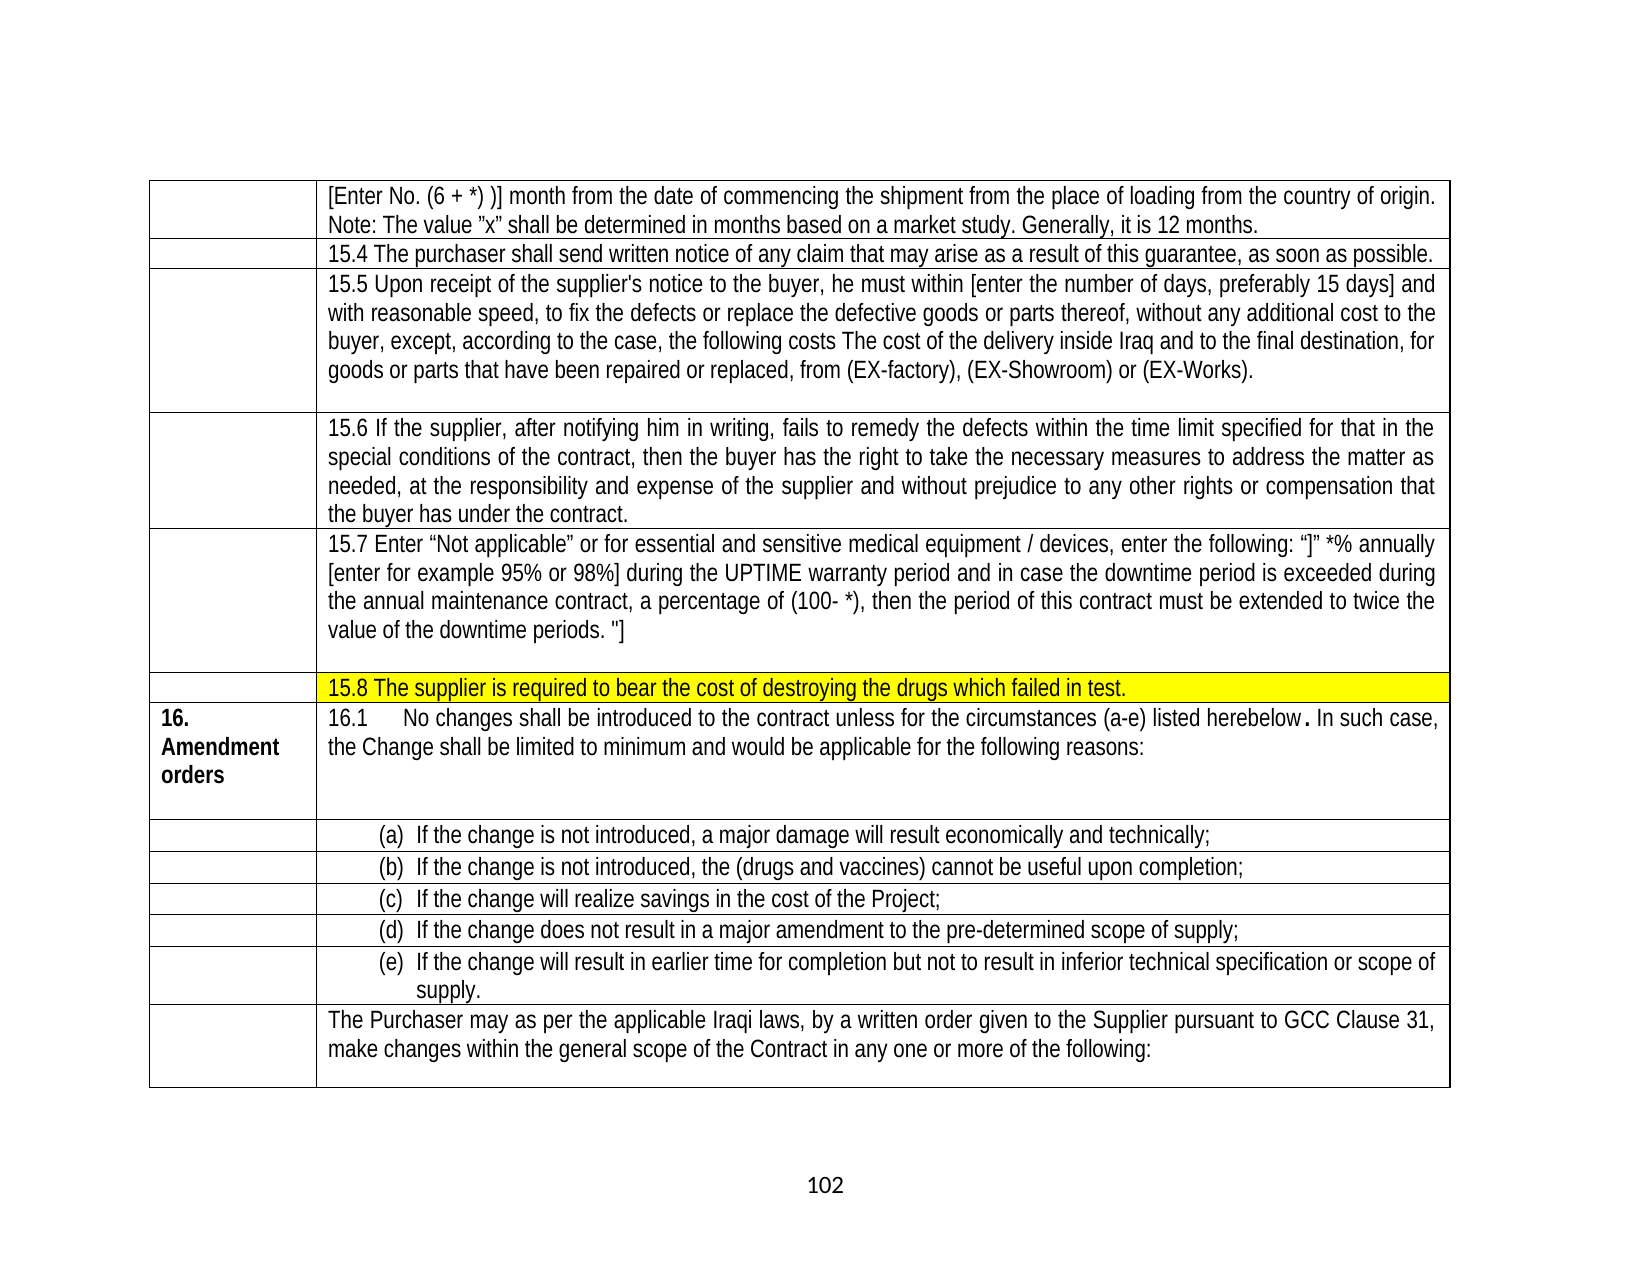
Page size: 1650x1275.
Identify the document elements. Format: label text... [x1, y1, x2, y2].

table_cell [317, 181, 1449, 238]
table_cell [150, 884, 316, 914]
table_cell 16. Amendment orders [150, 703, 316, 819]
table_cell [150, 947, 316, 1004]
table_cell [150, 673, 316, 702]
table_cell 16.1 No changes shall be introduced to the contract unless for the circumstances (a-e) listed herebelow. In such case, the Change shall be limited to minimum and would be applicable for the following reasons: [317, 703, 1449, 819]
table_cell [150, 852, 316, 882]
table_cell 15.6 If the supplier, after notifying him in writing, fails to remedy the defects within the time limit specified for that in the special conditions of the contract, then the buyer has the right to take the necessary measures to address the matter as needed, at the responsibility and expense of the supplier and without prejudice to any other rights or compensation that the buyer has under the contract. [317, 413, 1449, 528]
table_cell 15.8 The supplier is required to bear the cost of destroying the drugs which failed in test. [317, 673, 1449, 702]
table_cell [150, 269, 316, 412]
table_cell If the change does not result in a major amendment to the pre-determined scope of supply; [317, 915, 1449, 946]
table_cell [150, 915, 316, 946]
table_cell If the change is not introduced, the (drugs and vaccines) cannot be useful upon completion; [317, 852, 1449, 882]
table_cell If the change will result in earlier time for completion but not to result in inferior technical specification or scope of supply. [317, 947, 1449, 1004]
table_cell If the change will realize savings in the cost of the Project; [317, 884, 1449, 914]
table_cell [150, 820, 316, 851]
table_cell [150, 529, 316, 672]
table_cell [150, 1005, 316, 1087]
table_cell [150, 413, 316, 528]
table_cell 15.4 The purchaser shall send written notice of any claim that may arise as a result of this guarantee, as soon as possible. [317, 239, 1449, 268]
table_cell [150, 239, 316, 268]
table_cell 15.5 Upon receipt of the supplier's notice to the buyer, he must within [enter the number of days, preferably 15 days] and with reasonable speed, to fix the defects or replace the defective goods or parts thereof, without any additional cost to the buyer, except, according to the case, the following costs The cost of the delivery inside Iraq and to the final destination, for goods or parts that have been repaired or replaced, from (EX-factory), (EX-Showroom) or (EX-Works). [317, 269, 1449, 412]
table_cell 15.7 Enter “Not applicable” or for essential and sensitive medical equipment / devices, enter the following: “]” *% annually [enter for example 95% or 98%] during the UPTIME warranty period and in case the downtime period is exceeded during the annual maintenance contract, a percentage of (100- *), then the period of this contract must be extended to twice the value of the downtime periods. "] [317, 529, 1449, 672]
table_cell [150, 181, 316, 238]
table_cell If the change is not introduced, a major damage will result economically and technically; [317, 820, 1449, 851]
table_cell The Purchaser may as per the applicable Iraqi laws, by a written order given to the Supplier pursuant to GCC Clause 31, make changes within the general scope of the Contract in any one or more of the following: [317, 1005, 1449, 1087]
